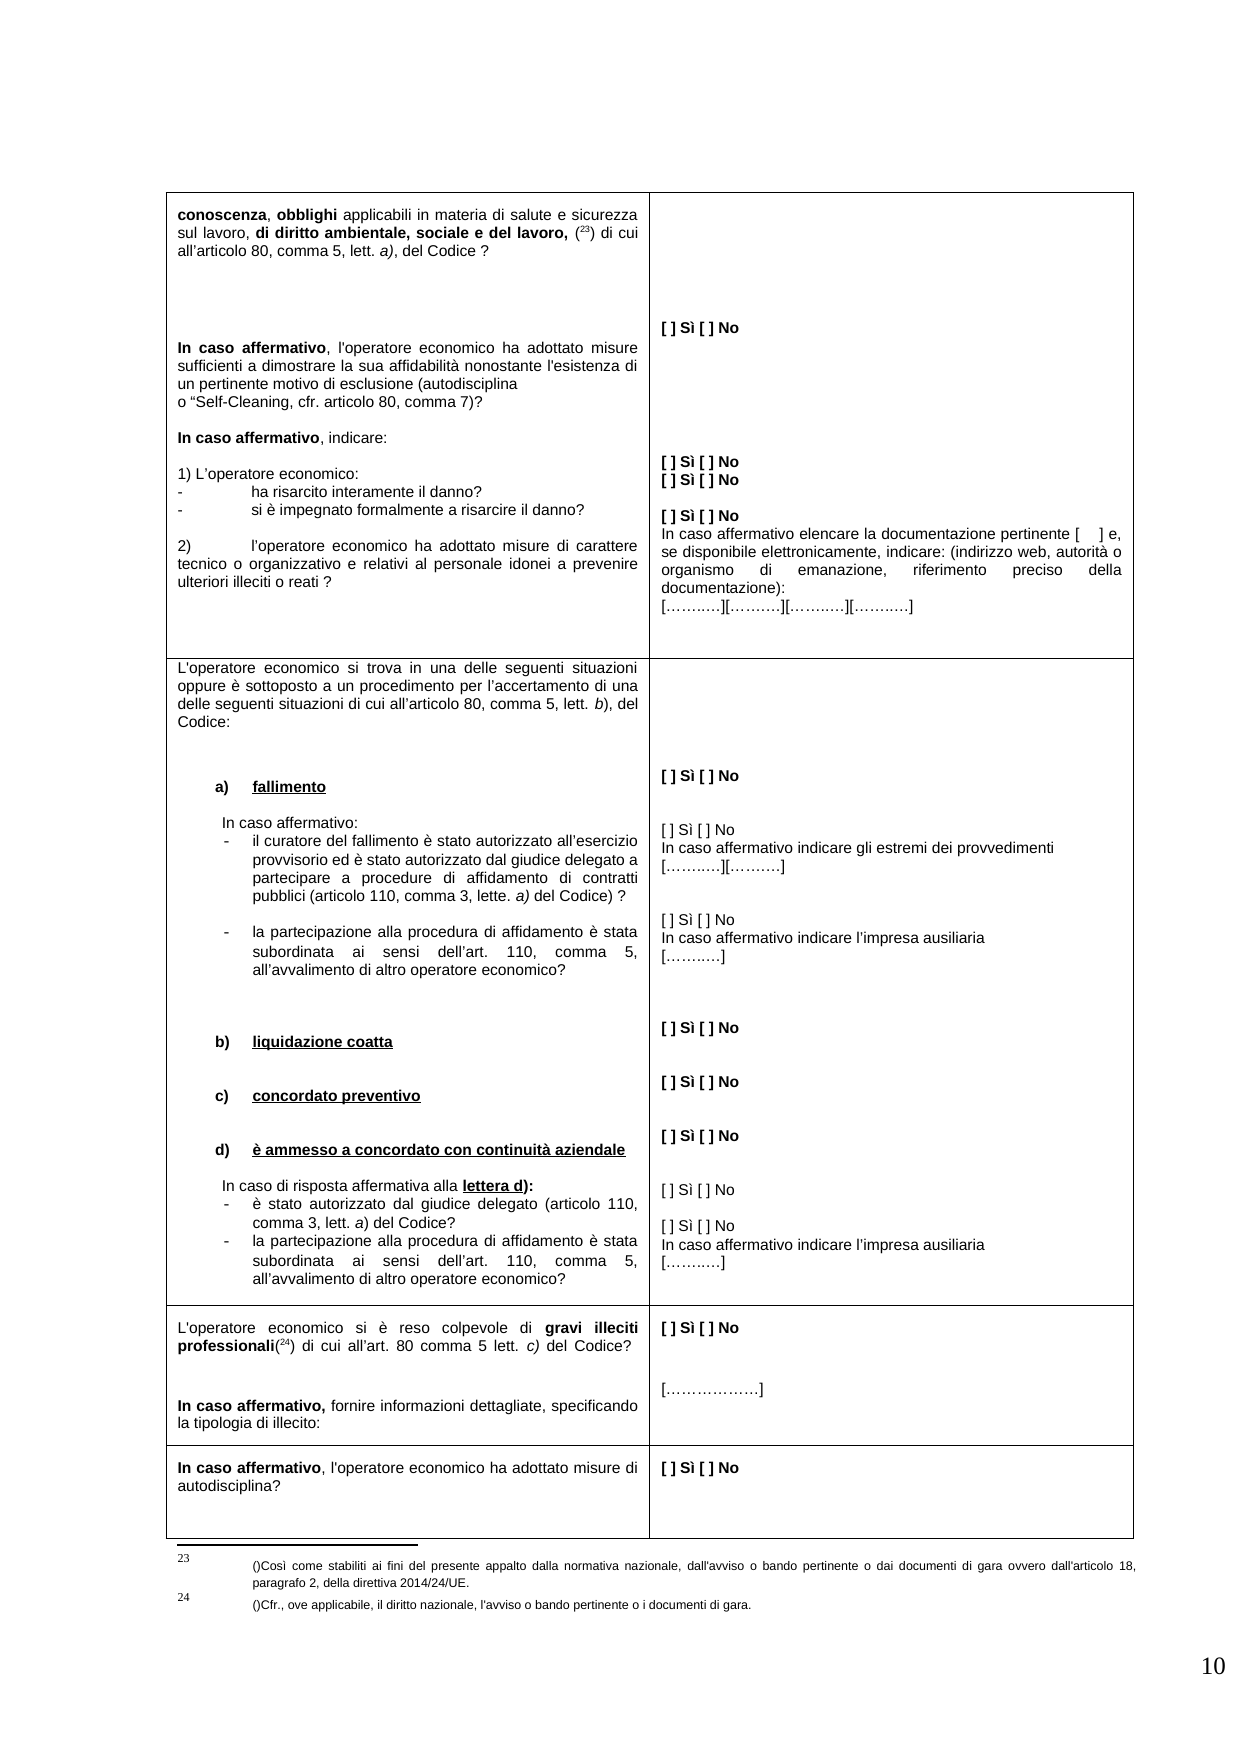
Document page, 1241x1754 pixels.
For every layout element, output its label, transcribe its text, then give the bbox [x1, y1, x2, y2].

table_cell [167, 193, 649, 657]
table_cell L'operatore economico si trova in una delle seguenti situazioni oppure è sottoposto a un procedimento per l’accertamento di una delle seguenti situazioni di cui all’articolo 80, comma 5, lett. b), del Codice: fallimento In caso affermativo: il curatore del fallimento è stato autorizzato all’esercizio provvisorio ed è stato autorizzato dal giudice delegato a partecipare a procedure di affidamento di contratti pubblici (articolo 110, comma 3, lette. a) del Codice) ? la partecipazione alla procedura di affidamento è stata subordinata ai sensi dell’art. 110, comma 5, all’avvalimento di altro operatore economico? liquidazione coatta concordato preventivo è ammesso a concordato con continuità aziendale In caso di risposta affermativa alla lettera d): è stato autorizzato dal giudice delegato (articolo 110, comma 3, lett. a) del Codice? la partecipazione alla procedura di affidamento è stata subordinata ai sensi dell’art. 110, comma 5, all’avvalimento di altro operatore economico? [167, 659, 649, 1305]
table_cell [ ] Sì [ ] No [………………] [650, 1306, 1133, 1445]
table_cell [167, 1446, 649, 1537]
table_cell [650, 1446, 1133, 1537]
table_cell L'operatore economico si è reso colpevole di gravi illeciti professionali() di cui all’art. 80 comma 5 lett. c) del Codice? In caso affermativo, fornire informazioni dettagliate, specificando la tipologia di illecito: [167, 1306, 649, 1445]
table_cell [ ] Sì [ ] No [ ] Sì [ ] No In caso affermativo indicare gli estremi dei provvedimenti [……..…][…….…] [ ] Sì [ ] No In caso affermativo indicare l’impresa ausiliaria [……..…] [ ] Sì [ ] No [ ] Sì [ ] No [ ] Sì [ ] No [ ] Sì [ ] No [ ] Sì [ ] No In caso affermativo indicare l’impresa ausiliaria [……..…] [650, 659, 1133, 1305]
